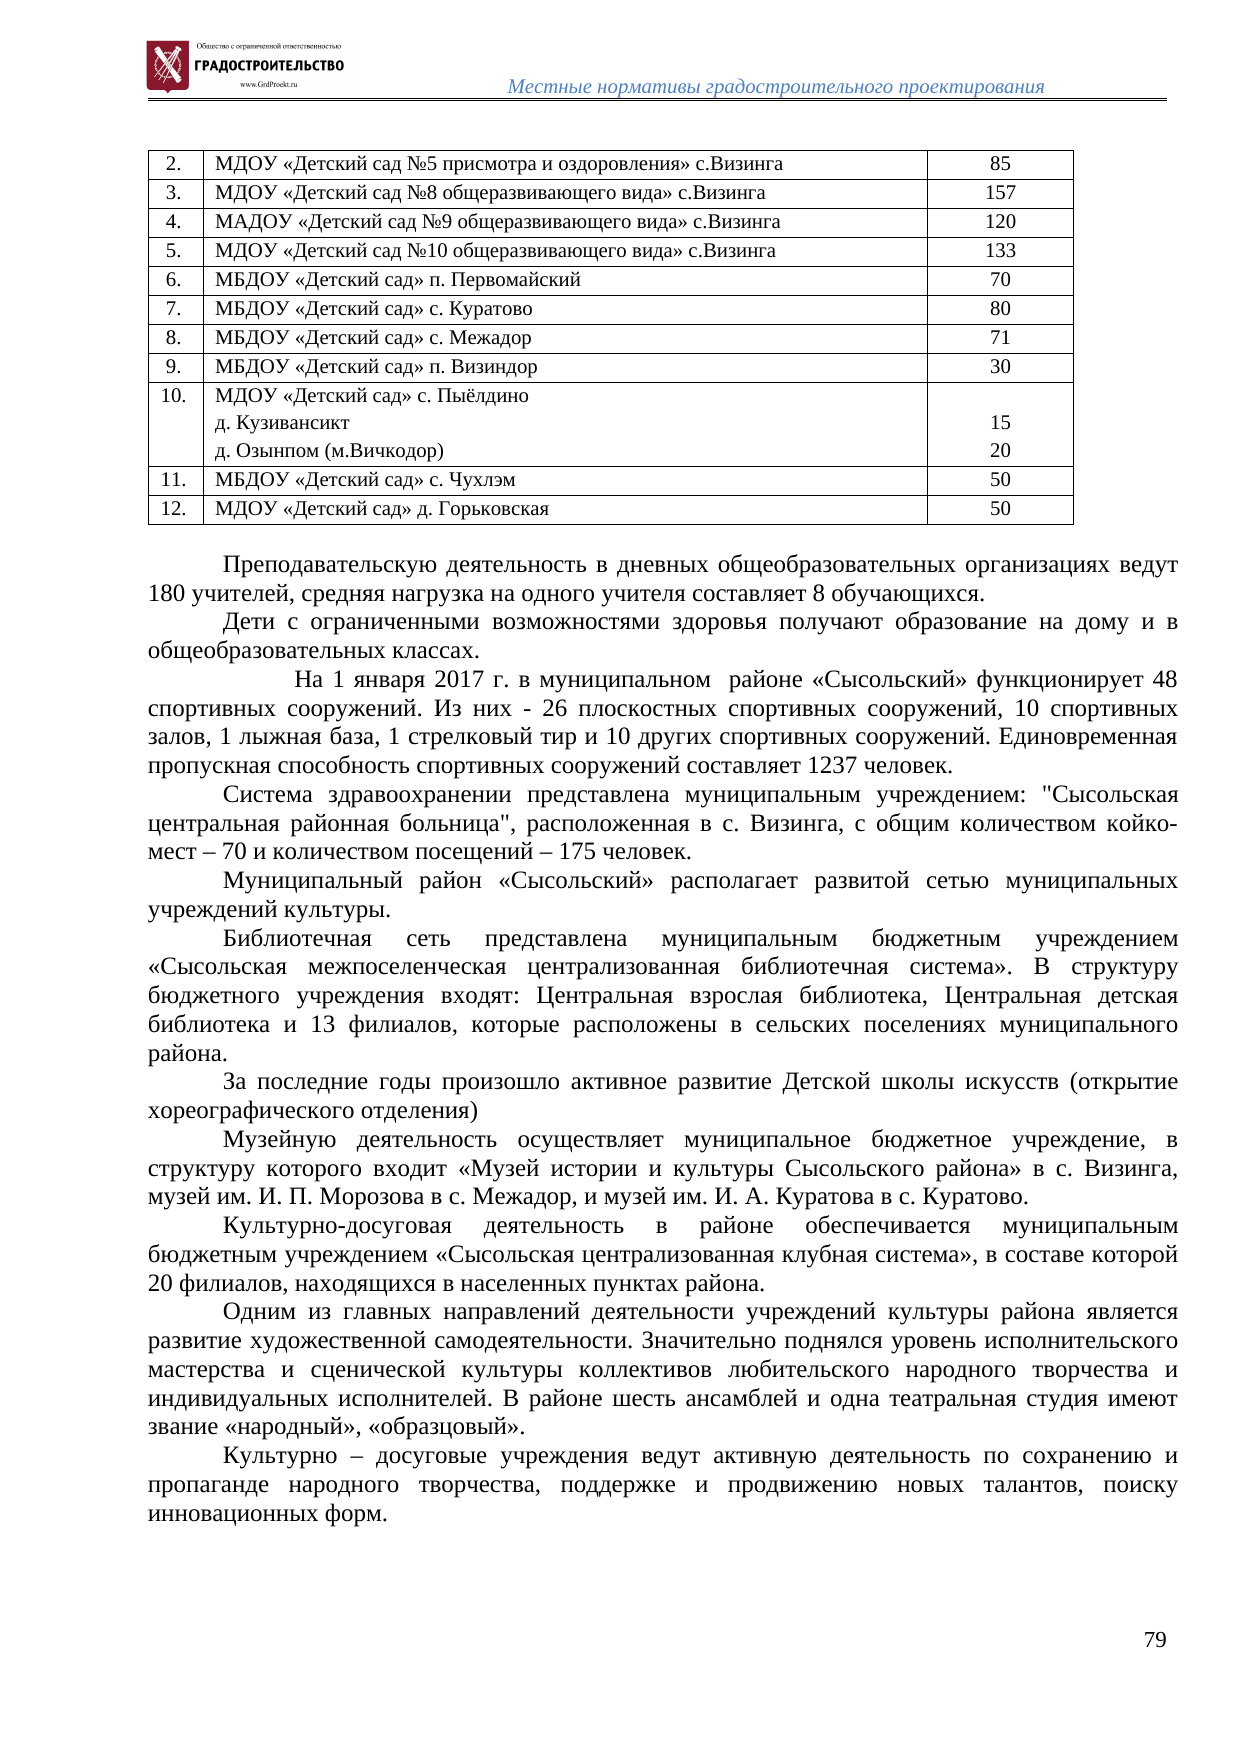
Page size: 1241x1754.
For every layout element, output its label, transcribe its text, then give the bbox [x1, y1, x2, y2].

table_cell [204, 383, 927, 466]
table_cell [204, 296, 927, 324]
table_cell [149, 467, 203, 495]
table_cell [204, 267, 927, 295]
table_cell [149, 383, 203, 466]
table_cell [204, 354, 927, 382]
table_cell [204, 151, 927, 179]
text На 1 января 2017 г. в муниципальном районе «Сысольский» функционирует 48 спортивных сооружений. Из них - 26 плоскостных спортивных сооружений, 10 спортивных залов, 1 лыжная база, 1 стрелковый тир и 10 других спортивных сооружений. Единовременная пропускная способность спортивных сооружений составляет 1237 человек. [148, 664, 1179, 779]
text Библиотечная сеть представлена муниципальным бюджетным учреждением «Сысольская межпоселенческая централизованная библиотечная система». В структуру бюджетного учреждения входят: Центральная взрослая библиотека, Центральная детская библиотека и 13 филиалов, которые расположены в сельских поселениях муниципального района. [148, 923, 1179, 1066]
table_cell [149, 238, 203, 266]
text За последние годы произошло активное развитие Детской школы искусств (открытие хореографического отделения) [148, 1066, 1179, 1124]
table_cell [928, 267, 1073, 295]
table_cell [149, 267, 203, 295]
text Муниципальный район «Сысольский» располагает развитой сетью муниципальных учреждений культуры. [148, 865, 1179, 923]
text Культурно – досуговые учреждения ведут активную деятельность по сохранению и пропаганде народного творчества, поддержке и продвижению новых талантов, поиску инновационных форм. [148, 1440, 1179, 1526]
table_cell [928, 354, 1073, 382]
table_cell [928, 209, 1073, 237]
text Преподавательскую деятельность в дневных общеобразовательных организациях ведут 180 учителей, средняя нагрузка на одного учителя составляет 8 обучающихся. [148, 549, 1179, 606]
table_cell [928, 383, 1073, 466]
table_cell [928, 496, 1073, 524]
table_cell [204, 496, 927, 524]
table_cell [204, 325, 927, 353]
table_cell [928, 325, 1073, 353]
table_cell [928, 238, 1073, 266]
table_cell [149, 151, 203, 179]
text Одним из главных направлений деятельности учреждений культуры района является развитие художественной самодеятельности. Значительно поднялся уровень исполнительского мастерства и сценической культуры коллективов любительского народного творчества и индивидуальных исполнителей. В районе шесть ансамблей и одна театральная студия имеют звание «народный», «образцовый». [148, 1296, 1179, 1440]
text Система здравоохранении представлена муниципальным учреждением: "Сысольская центральная районная больница", расположенная в с. Визинга, с общим количеством койко-мест – 70 и количеством посещений – 175 человек. [148, 779, 1179, 865]
text Дети с ограниченными возможностями здоровья получают образование на дому и в общеобразовательных классах. [148, 606, 1179, 664]
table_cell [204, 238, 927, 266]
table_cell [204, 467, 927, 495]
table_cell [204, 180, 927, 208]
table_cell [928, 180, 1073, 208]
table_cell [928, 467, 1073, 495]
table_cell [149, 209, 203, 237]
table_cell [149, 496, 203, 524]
picture [145, 39, 354, 94]
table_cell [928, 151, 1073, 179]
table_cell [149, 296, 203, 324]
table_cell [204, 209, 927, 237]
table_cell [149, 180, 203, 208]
text Культурно-досуговая деятельность в районе обеспечивается муниципальным бюджетным учреждением «Сысольская централизованная клубная система», в составе которой 20 филиалов, находящихся в населенных пунктах района. [148, 1210, 1179, 1296]
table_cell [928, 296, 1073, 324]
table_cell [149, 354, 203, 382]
text Музейную деятельность осуществляет муниципальное бюджетное учреждение, в структуру которого входит «Музей истории и культуры Сысольского района» в с. Визинга, музей им. И. П. Морозова в с. Межадор, и музей им. И. А. Куратова в с. Куратово. [148, 1124, 1179, 1210]
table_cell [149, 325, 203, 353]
